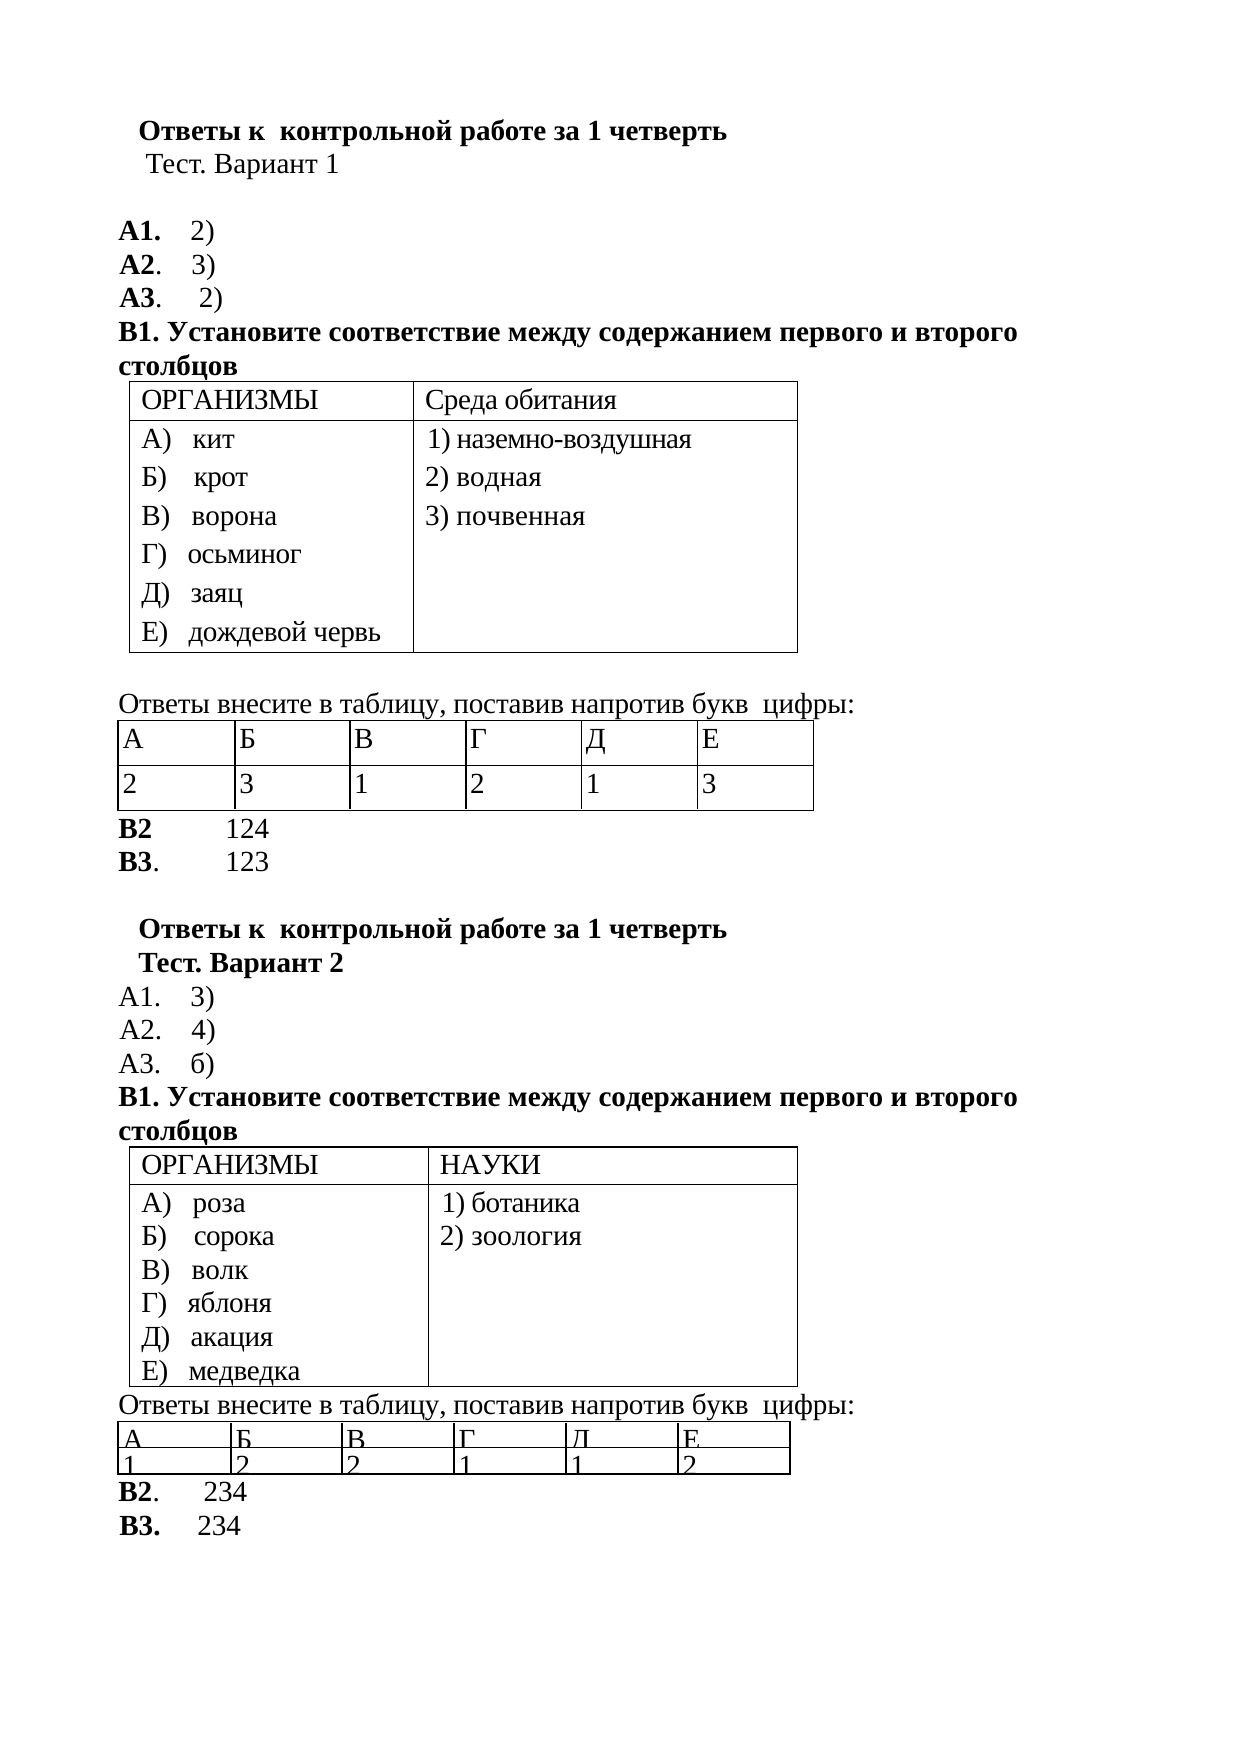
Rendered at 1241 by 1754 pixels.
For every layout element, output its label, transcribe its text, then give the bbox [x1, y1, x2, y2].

table_cell А) роза Б) сорока В) волк Г) яблоня Д) акация Е) медведка [130, 1185, 428, 1386]
text А1. 3) [118, 979, 1137, 1012]
table_header НАУКИ [429, 1148, 797, 1184]
table_header ОРГАНИЗМЫ [130, 382, 413, 420]
text А3. б) [118, 1046, 1137, 1079]
text Ответы к контрольной работе за 1 четверть [138, 113, 1137, 146]
table_cell А) кит Б) крот В) ворона Г) осьминог Д) заяц Е) дождевой червь [130, 421, 413, 652]
table_header Среда обитания [414, 382, 797, 420]
text Ответы внесите в таблицу, поставив напротив букв цифры: [118, 686, 1137, 720]
text Ответы внесите в таблицу, поставив напротив букв цифры: [118, 1387, 1137, 1421]
text Тест. Вариант 1 [138, 146, 1137, 180]
text В3. 123 [118, 844, 1137, 878]
text Ответы к контрольной работе за 1 четверть [138, 912, 1137, 945]
table_header ОРГАНИЗМЫ [130, 1148, 428, 1184]
text В1. Установите соответствие между содержанием первого и второго столбцов [118, 314, 1137, 381]
text А2. 4) [119, 1012, 1137, 1046]
text А2. 3) [119, 247, 1137, 281]
text В2. 234 [118, 1474, 1137, 1508]
text Тест. Вариант 2 [138, 945, 1137, 979]
table_cell 1) наземно-воздушная 2) водная 3) почвенная [414, 421, 797, 652]
text В1. Установите соответствие между содержанием первого и второго столбцов [118, 1079, 1137, 1146]
text А3. 2) [119, 281, 1137, 314]
text В2 124 [118, 811, 1137, 844]
text А1. 2) [118, 213, 1137, 247]
text В3. 234 [119, 1508, 1137, 1542]
table_cell 1) ботаника 2) зоология [429, 1185, 797, 1386]
